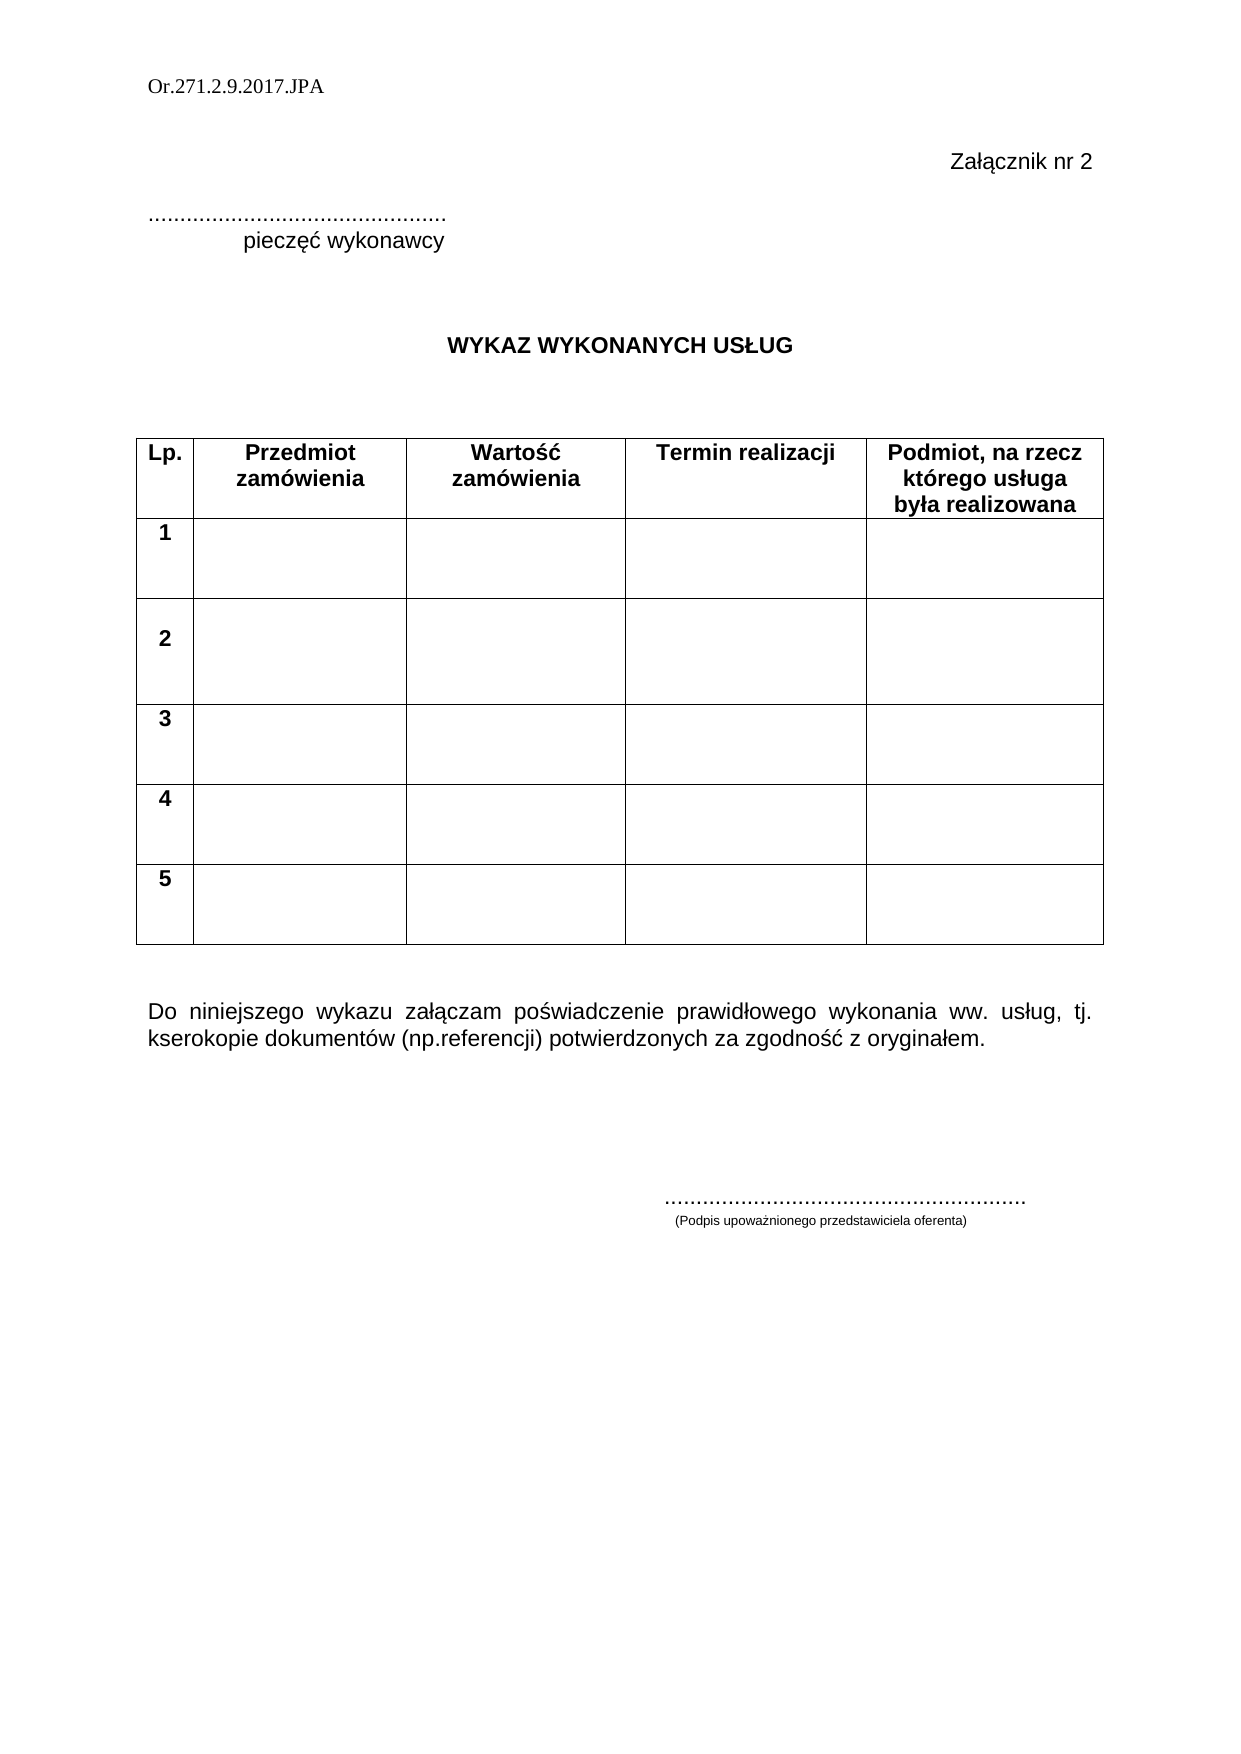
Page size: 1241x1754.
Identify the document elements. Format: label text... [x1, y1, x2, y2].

table_cell [867, 785, 1103, 864]
table_cell [407, 865, 625, 944]
table_cell [626, 705, 866, 784]
table_cell 1 [137, 519, 193, 598]
table_cell [867, 865, 1103, 944]
text pieczęć wykonawcy [148, 227, 1093, 253]
table_cell [194, 865, 406, 944]
table_header Przedmiot zamówienia [194, 439, 406, 517]
table_cell [407, 785, 625, 864]
text Do niniejszego wykazu załączam poświadczenie prawidłowego wykonania ww. usług, tj. kserokopie dokumentów (np.referencji) potwierdzonych za zgodność z oryginałem. [148, 998, 1093, 1051]
text ............................................... [148, 200, 1093, 227]
table_cell 5 [137, 865, 193, 944]
text (Podpis upoważnionego przedstawiciela oferenta) [664, 1213, 1093, 1239]
table_cell [867, 705, 1103, 784]
table_cell 4 [137, 785, 193, 864]
table_header Lp. [137, 439, 193, 517]
table_header Wartość zamówienia [407, 439, 625, 517]
text WYKAZ WYKONANYCH USŁUG [148, 332, 1093, 358]
table_cell [626, 519, 866, 598]
table_header Termin realizacji [626, 439, 866, 517]
table_cell [867, 599, 1103, 704]
table_cell [867, 519, 1103, 598]
table_cell [194, 785, 406, 864]
table_cell [626, 785, 866, 864]
table_cell 3 [137, 705, 193, 784]
table_cell [626, 599, 866, 704]
table_cell 2 [137, 599, 193, 704]
table_cell [626, 865, 866, 944]
table_cell [194, 705, 406, 784]
table_cell [407, 519, 625, 598]
text Załącznik nr 2 [148, 148, 1093, 174]
table_cell [194, 599, 406, 704]
text ......................................................... [664, 1183, 1093, 1209]
table_cell [407, 599, 625, 704]
table_header Podmiot, na rzecz którego usługa była realizowana [867, 439, 1103, 517]
table_cell [194, 519, 406, 598]
table_cell [407, 705, 625, 784]
